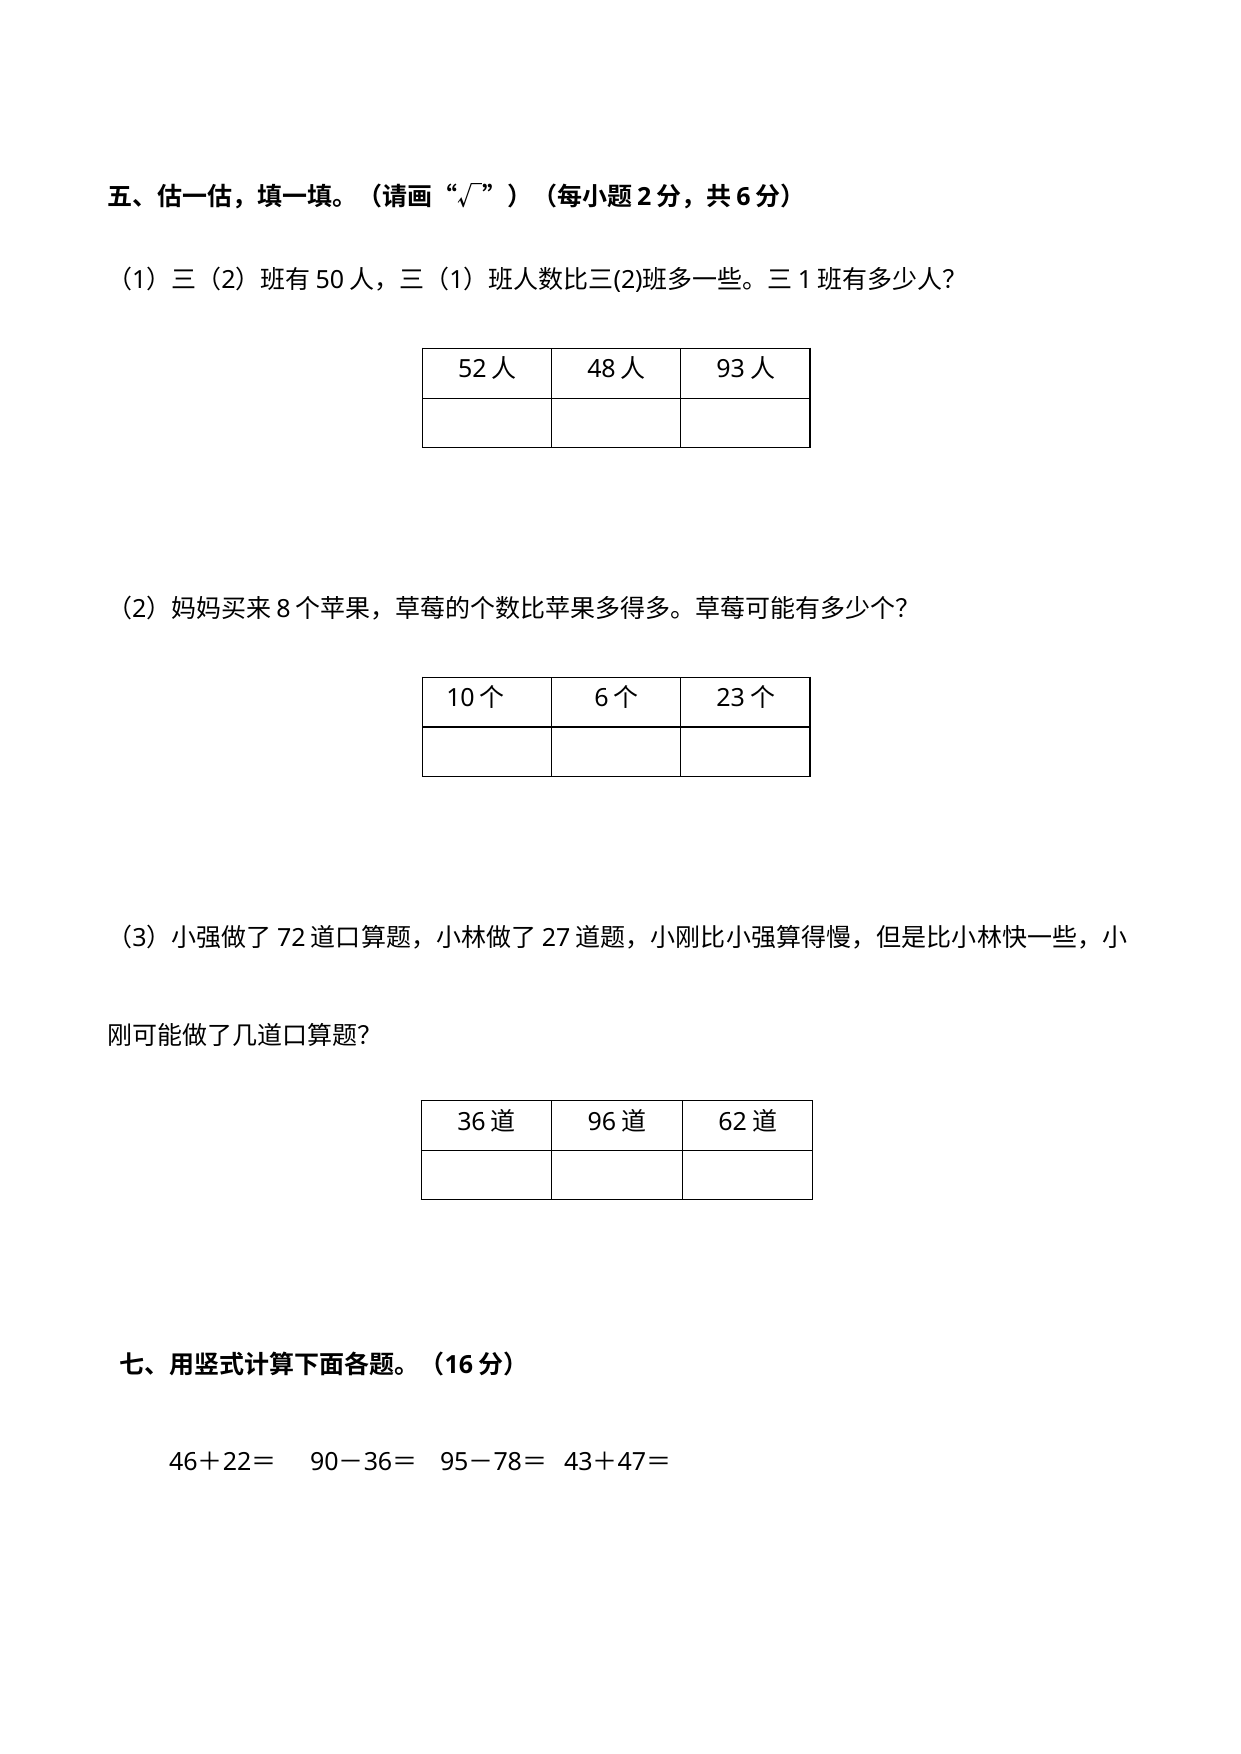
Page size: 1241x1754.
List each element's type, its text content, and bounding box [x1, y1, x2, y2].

table_cell [422, 1151, 551, 1199]
text 五、估一估，填一填。（请画“√”）（每小题2分，共6分） [107, 162, 1128, 227]
table_header 36道 [422, 1101, 551, 1150]
text （2）妈妈买来8个苹果，草莓的个数比苹果多得多。草莓可能有多少个？ [107, 574, 1128, 639]
table_header 93人 [681, 349, 809, 397]
table_header 23个 [681, 678, 809, 726]
table_cell [681, 728, 809, 776]
table_cell [552, 399, 680, 447]
table_header 96道 [552, 1101, 682, 1150]
table_cell [552, 728, 680, 776]
table_cell [552, 1151, 682, 1199]
table_header 62道 [683, 1101, 812, 1150]
text 七、用竖式计算下面各题。（16分） 46＋22＝ 90－36＝ 95－78＝ 43＋47＝ [119, 1330, 1128, 1492]
text （3）小强做了72道口算题，小林做了27道题，小刚比小强算得慢，但是比小林快一些，小刚可能做了几道口算题？ [107, 903, 1128, 1066]
table_header 52人 [423, 349, 551, 397]
table_cell [423, 399, 551, 447]
table_header 6个 [552, 678, 680, 726]
table_cell [423, 728, 551, 776]
table_cell [683, 1151, 812, 1199]
table_header 10个 [423, 678, 551, 726]
text （1）三（2）班有50人，三（1）班人数比三(2)班多一些。三1班有多少人？ [107, 245, 1128, 310]
table_cell [681, 399, 809, 447]
table_header 48人 [552, 349, 680, 397]
